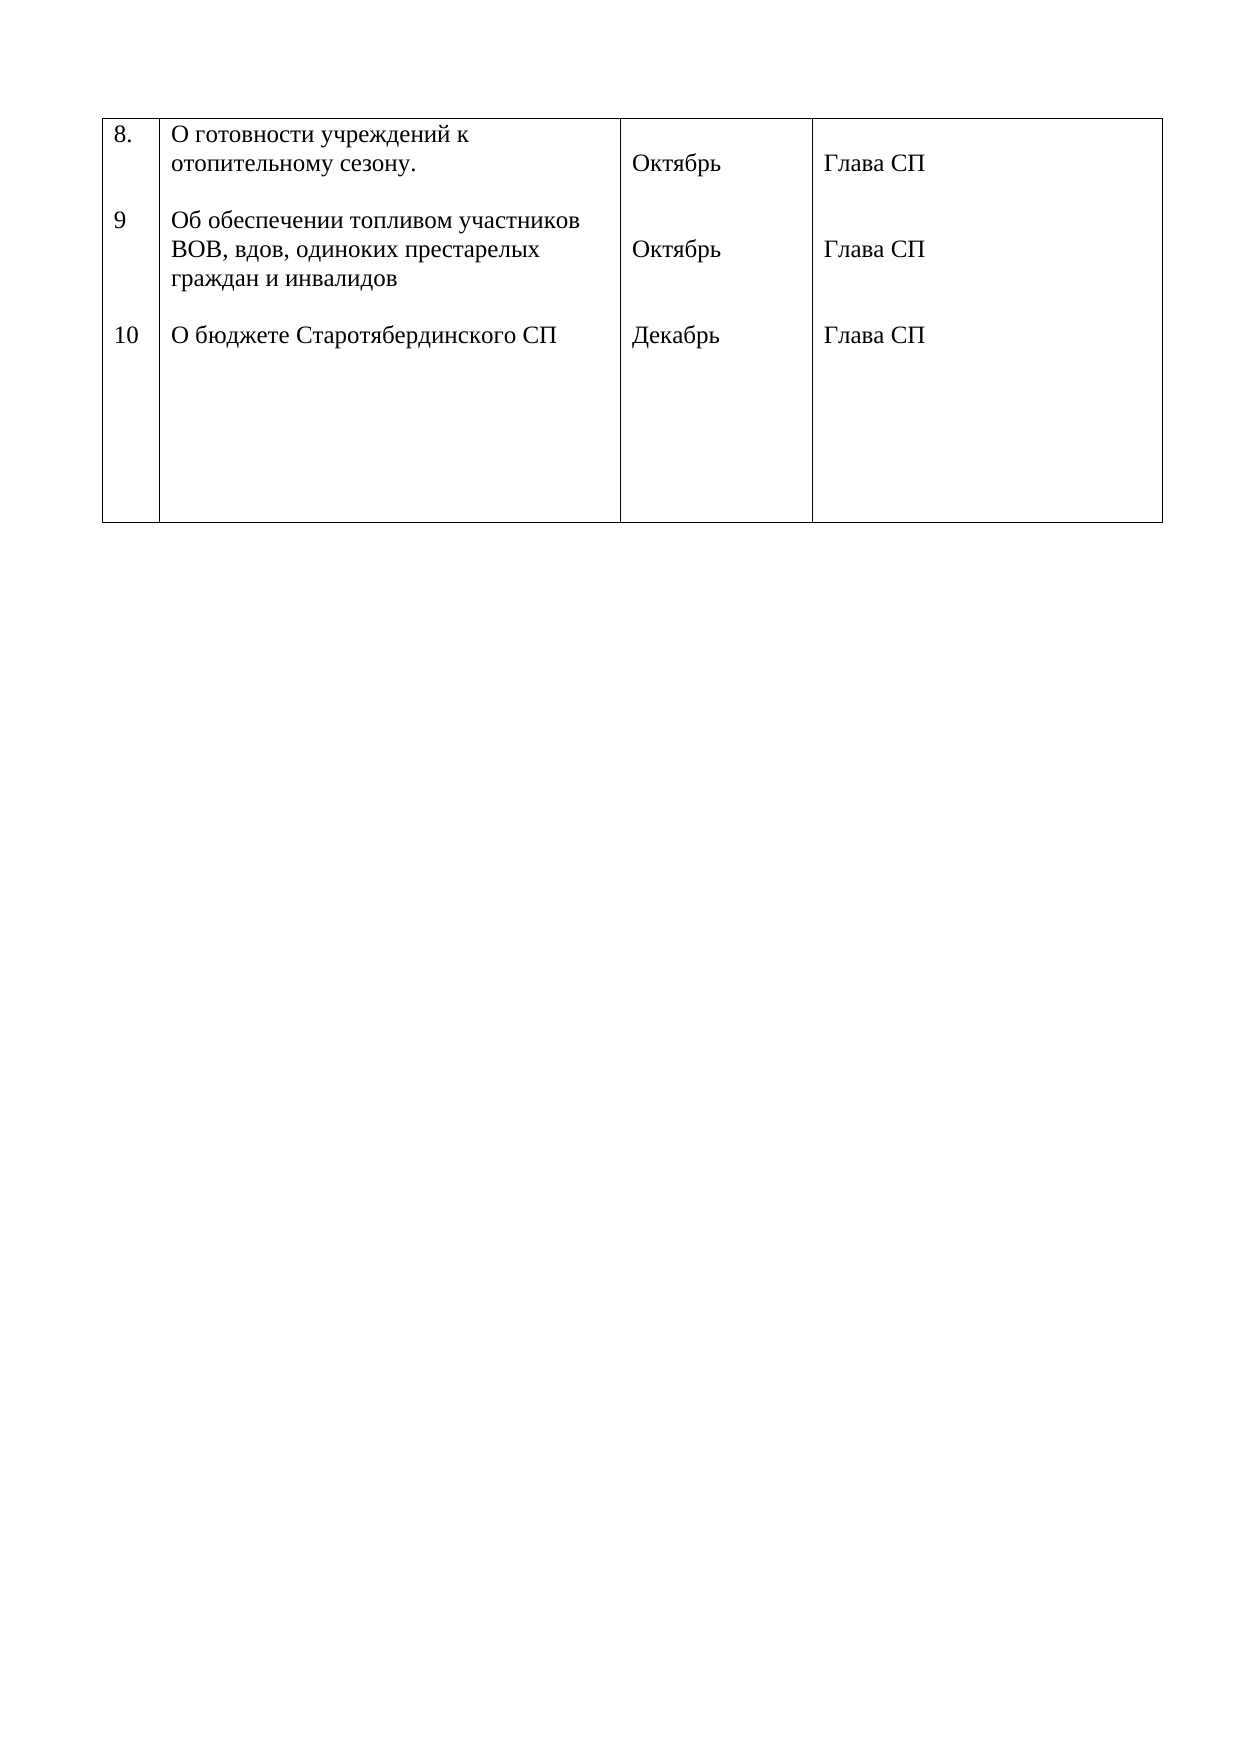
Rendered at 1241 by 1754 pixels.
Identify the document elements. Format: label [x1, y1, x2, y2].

table_header [813, 119, 1162, 522]
table_header [103, 119, 159, 522]
table_header [160, 119, 620, 522]
table_header [621, 119, 812, 522]
